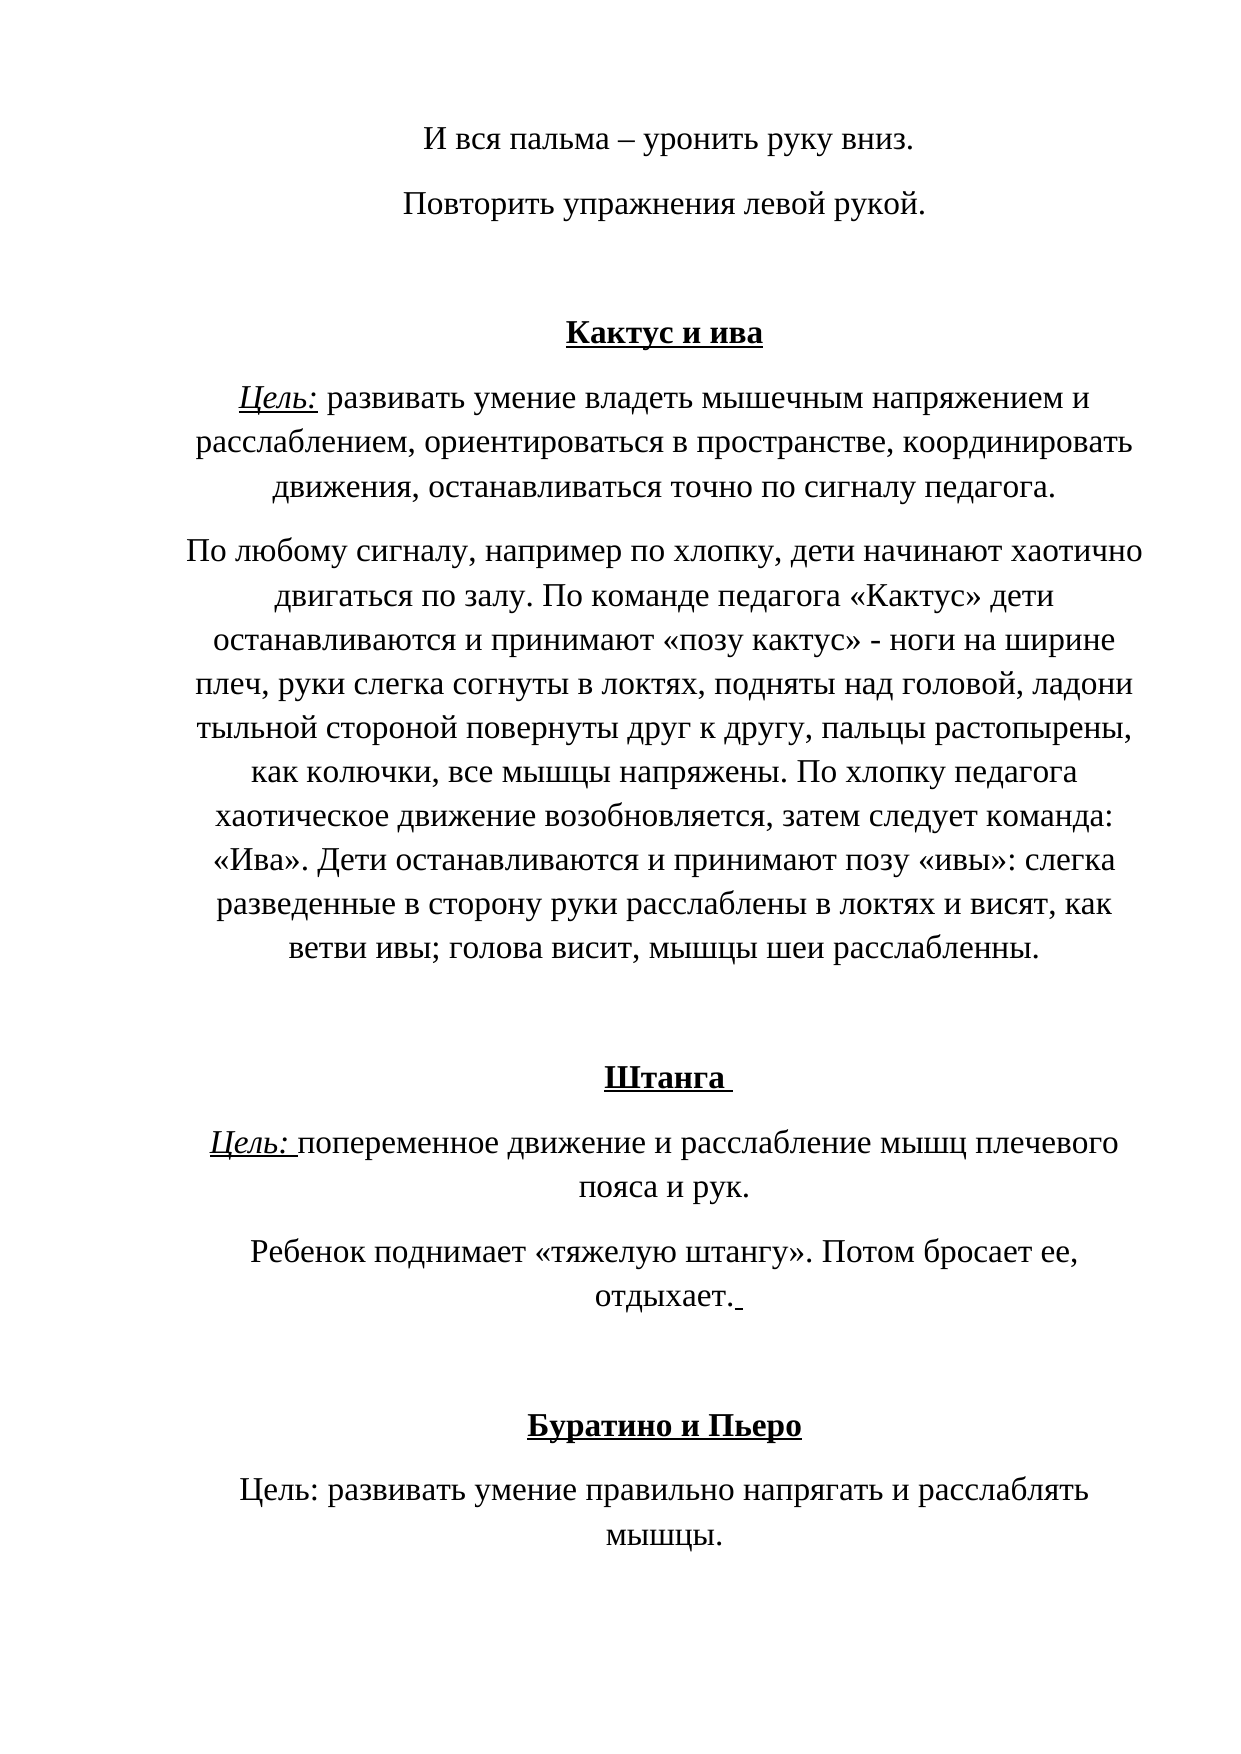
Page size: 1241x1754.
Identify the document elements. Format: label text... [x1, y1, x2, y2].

text Буратино и Пьеро [177, 1405, 1152, 1443]
text Цель: развивать умение владеть мышечным напряжением и расслаблением, ориентироваться в пространстве, координировать движения, останавливаться точно по сигналу педагога. [177, 378, 1152, 504]
text Повторить упражнения левой рукой. [177, 183, 1152, 221]
text По любому сигналу, например по хлопку, дети начинают хаотично двигаться по залу. По команде педагога «Кактус» дети останавливаются и принимают «позу кактус» - ноги на ширине плеч, руки слегка согнуты в локтях, подняты над головой, ладони тыльной стороной повернуты друг к другу, пальцы растопырены, как колючки, все мышцы напряжены. По хлопку педагога хаотическое движение возобновляется, затем следует команда: «Ива». Дети останавливаются и принимают позу «ивы»: слегка разведенные в сторону руки расслаблены в локтях и висят, как ветви ивы; голова висит, мышцы шеи расслабленны. [177, 531, 1152, 966]
text Кактус и ива [177, 313, 1152, 351]
text Штанга [177, 1057, 1152, 1095]
text Цель: попеременное движение и расслабление мышц плечевого пояса и рук. [177, 1122, 1152, 1204]
text Цель: развивать умение правильно напрягать и расслаблять мышцы. [177, 1470, 1152, 1552]
text И вся пальма – уронить руку вниз. [177, 118, 1152, 156]
text Ребенок поднимает «тяжелую штангу». Потом бросает ее, отдыхает. [177, 1231, 1152, 1313]
